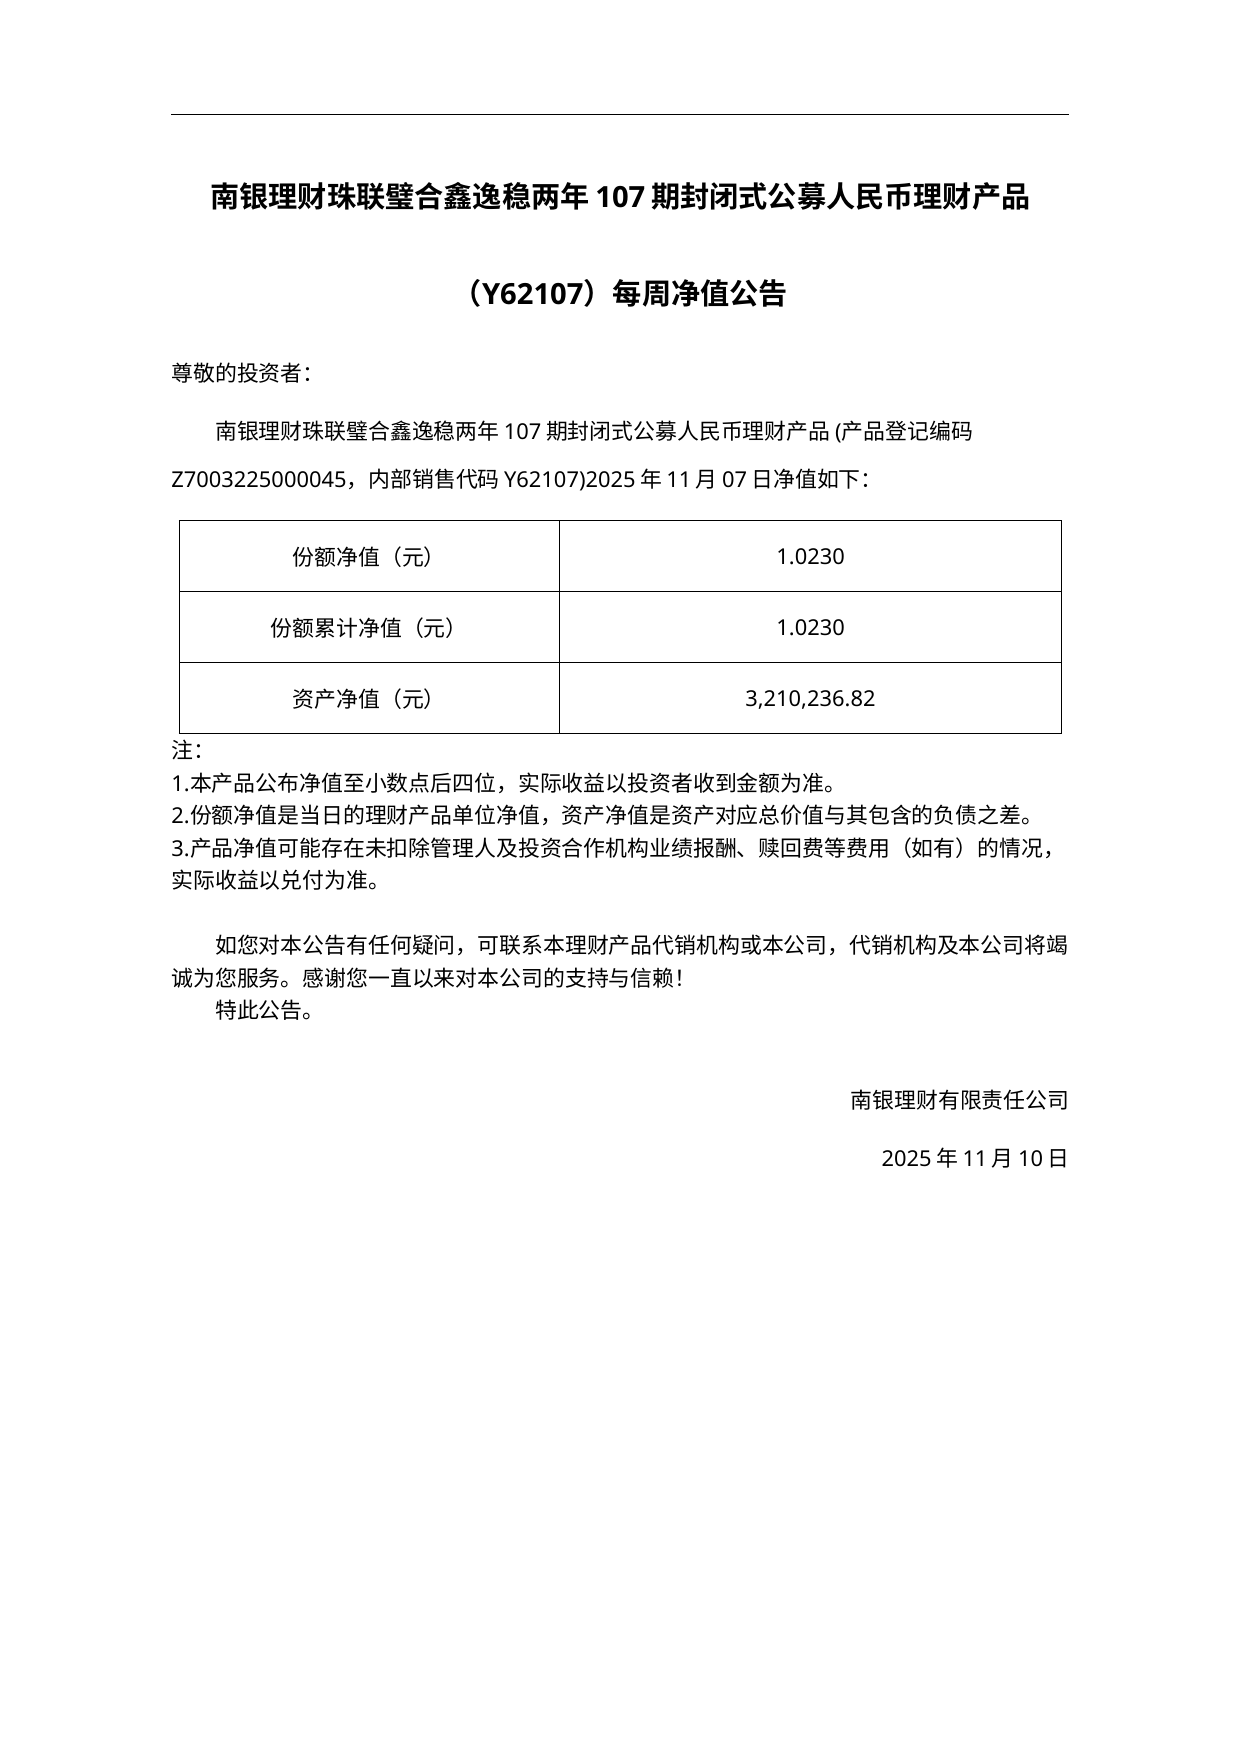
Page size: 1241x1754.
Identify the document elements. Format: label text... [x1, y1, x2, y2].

table_cell 1.0230 [560, 592, 1061, 662]
text 2.份额净值是当日的理财产品单位净值，资产净值是资产对应总价值与其包含的负债之差。 [171, 798, 1069, 830]
table_cell 3,210,236.82 [560, 663, 1061, 733]
text 南银理财珠联璧合鑫逸稳两年107期封闭式公募人民币理财产品（Y62107）每周净值公告 [171, 162, 1069, 324]
table_cell 份额累计净值（元） [180, 592, 559, 662]
text 2025年11月10日 [171, 1140, 1069, 1173]
text 如您对本公告有任何疑问，可联系本理财产品代销机构或本公司，代销机构及本公司将竭诚为您服务。感谢您一直以来对本公司的支持与信赖！ [171, 928, 1069, 993]
table_cell 资产净值（元） [180, 663, 559, 733]
text 3.产品净值可能存在未扣除管理人及投资合作机构业绩报酬、赎回费等费用（如有）的情况，实际收益以兑付为准。 [171, 830, 1069, 895]
text 1.本产品公布净值至小数点后四位，实际收益以投资者收到金额为准。 [171, 765, 1069, 798]
table_header 份额净值（元） [180, 521, 559, 591]
text 南银理财有限责任公司 [171, 1082, 1069, 1115]
table_header 1.0230 [560, 521, 1061, 591]
text 尊敬的投资者： [171, 355, 1069, 388]
text 注： [171, 733, 1069, 765]
text 特此公告。 [171, 993, 1069, 1025]
text 南银理财珠联璧合鑫逸稳两年107期封闭式公募人民币理财产品 (产品登记编码Z7003225000045，内部销售代码Y62107)2025年11月07日净值如下： [171, 413, 1069, 494]
